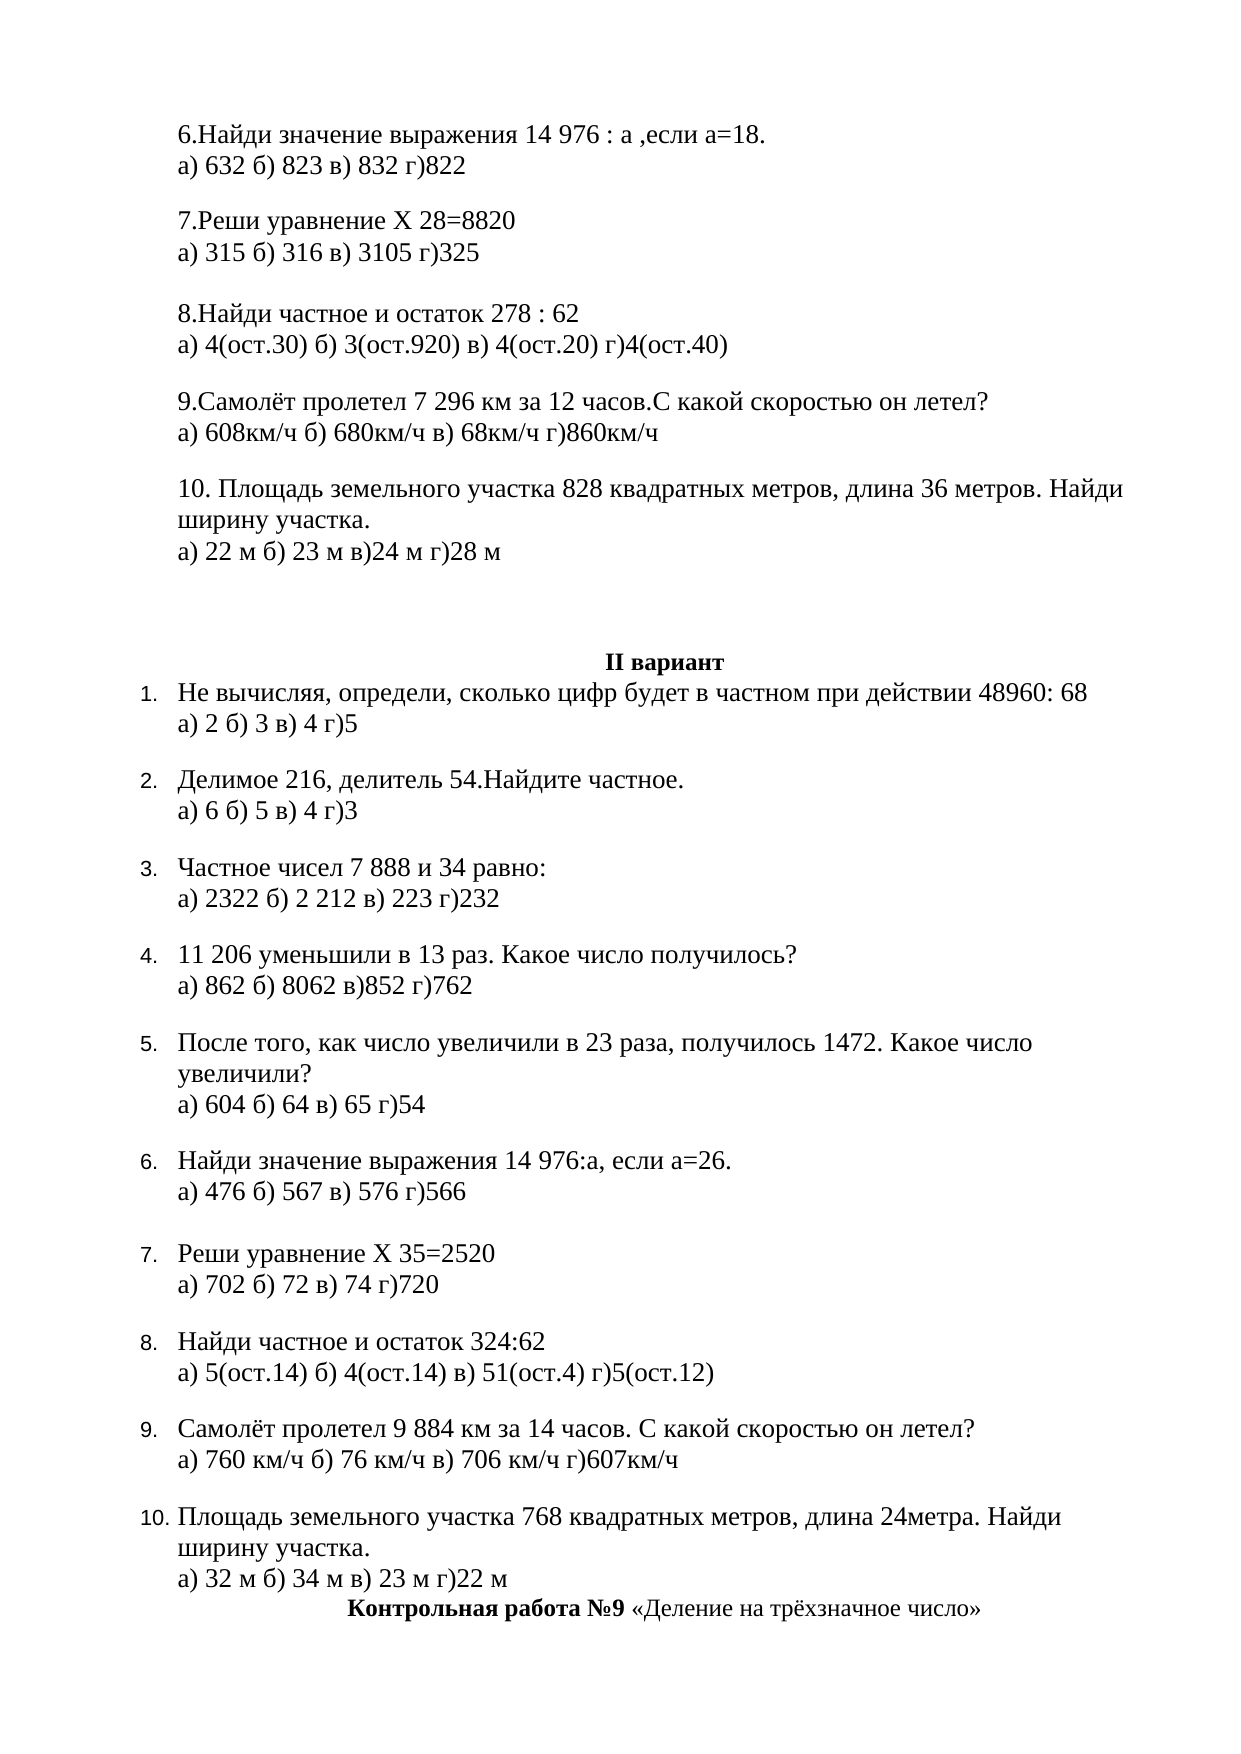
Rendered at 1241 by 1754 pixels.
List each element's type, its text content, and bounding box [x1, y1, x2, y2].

list Самолёт пролетел 9 884 км за 14 часов. С какой скоростью он летел? [140, 1412, 1152, 1443]
list После того, как число увеличили в 23 раза, получилось 1472. Какое число увеличили? [140, 1026, 1152, 1088]
text а) 702 б) 72 в) 74 г)720 [177, 1268, 1152, 1299]
text а) 476 б) 567 в) 576 г)566 [177, 1175, 1152, 1207]
text 7.Реши уравнение Х 28=8820 [177, 180, 1152, 236]
text 6.Найди значение выражения 14 976 : а ,если а=18. [177, 118, 1152, 149]
list Частное чисел 7 888 и 34 равно: [140, 851, 1152, 882]
text а) 2322 б) 2 212 в) 223 г)232 [177, 882, 1152, 913]
text а) 5(ост.14) б) 4(ост.14) в) 51(ост.4) г)5(ост.12) [177, 1356, 1152, 1387]
text а) 6 б) 5 в) 4 г)3 [177, 794, 1152, 825]
text а) 608км/ч б) 680км/ч в) 68км/ч г)860км/ч [177, 416, 1152, 447]
text 9.Самолёт пролетел 7 296 км за 12 часов.С какой скоростью он летел? [177, 385, 1152, 416]
text а) 604 б) 64 в) 65 г)54 [177, 1088, 1152, 1119]
text а) 32 м б) 34 м в) 23 м г)22 м [177, 1562, 1152, 1593]
text а) 760 км/ч б) 76 км/ч в) 706 км/ч г)607км/ч [177, 1443, 1152, 1474]
list 11 206 уменьшили в 13 раз. Какое число получилось? [140, 938, 1152, 969]
text а) 315 б) 316 в) 3105 г)325 [177, 236, 1152, 267]
list Площадь земельного участка 768 квадратных метров, длина 24метра. Найди ширину участка. [140, 1500, 1152, 1562]
text а) 632 б) 823 в) 832 г)822 [177, 149, 1152, 180]
text 10. Площадь земельного участка 828 квадратных метров, длина 36 метров. Найди ширину участка. [177, 472, 1152, 535]
text Контрольная работа №9 «Деление на трёхзначное число» [177, 1593, 1152, 1622]
list Реши уравнение Х 35=2520 [140, 1237, 1152, 1268]
text 8.Найди частное и остаток 278 : 62 [177, 297, 1152, 328]
list Найди частное и остаток 324:62 [140, 1325, 1152, 1356]
list Найди значение выражения 14 976:а, если а=26. [140, 1144, 1152, 1175]
list Не вычисляя, определи, сколько цифр будет в частном при действии 48960: 68 [140, 676, 1152, 707]
text а) 4(ост.30) б) 3(ост.920) в) 4(ост.20) г)4(ост.40) [177, 328, 1152, 360]
text а) 862 б) 8062 в)852 г)762 [177, 969, 1152, 1000]
list Делимое 216, делитель 54.Найдите частное. [140, 763, 1152, 794]
text а) 2 б) 3 в) 4 г)5 [177, 707, 1152, 738]
text II вариант [177, 645, 1152, 676]
text а) 22 м б) 23 м в)24 м г)28 м [177, 535, 1152, 566]
